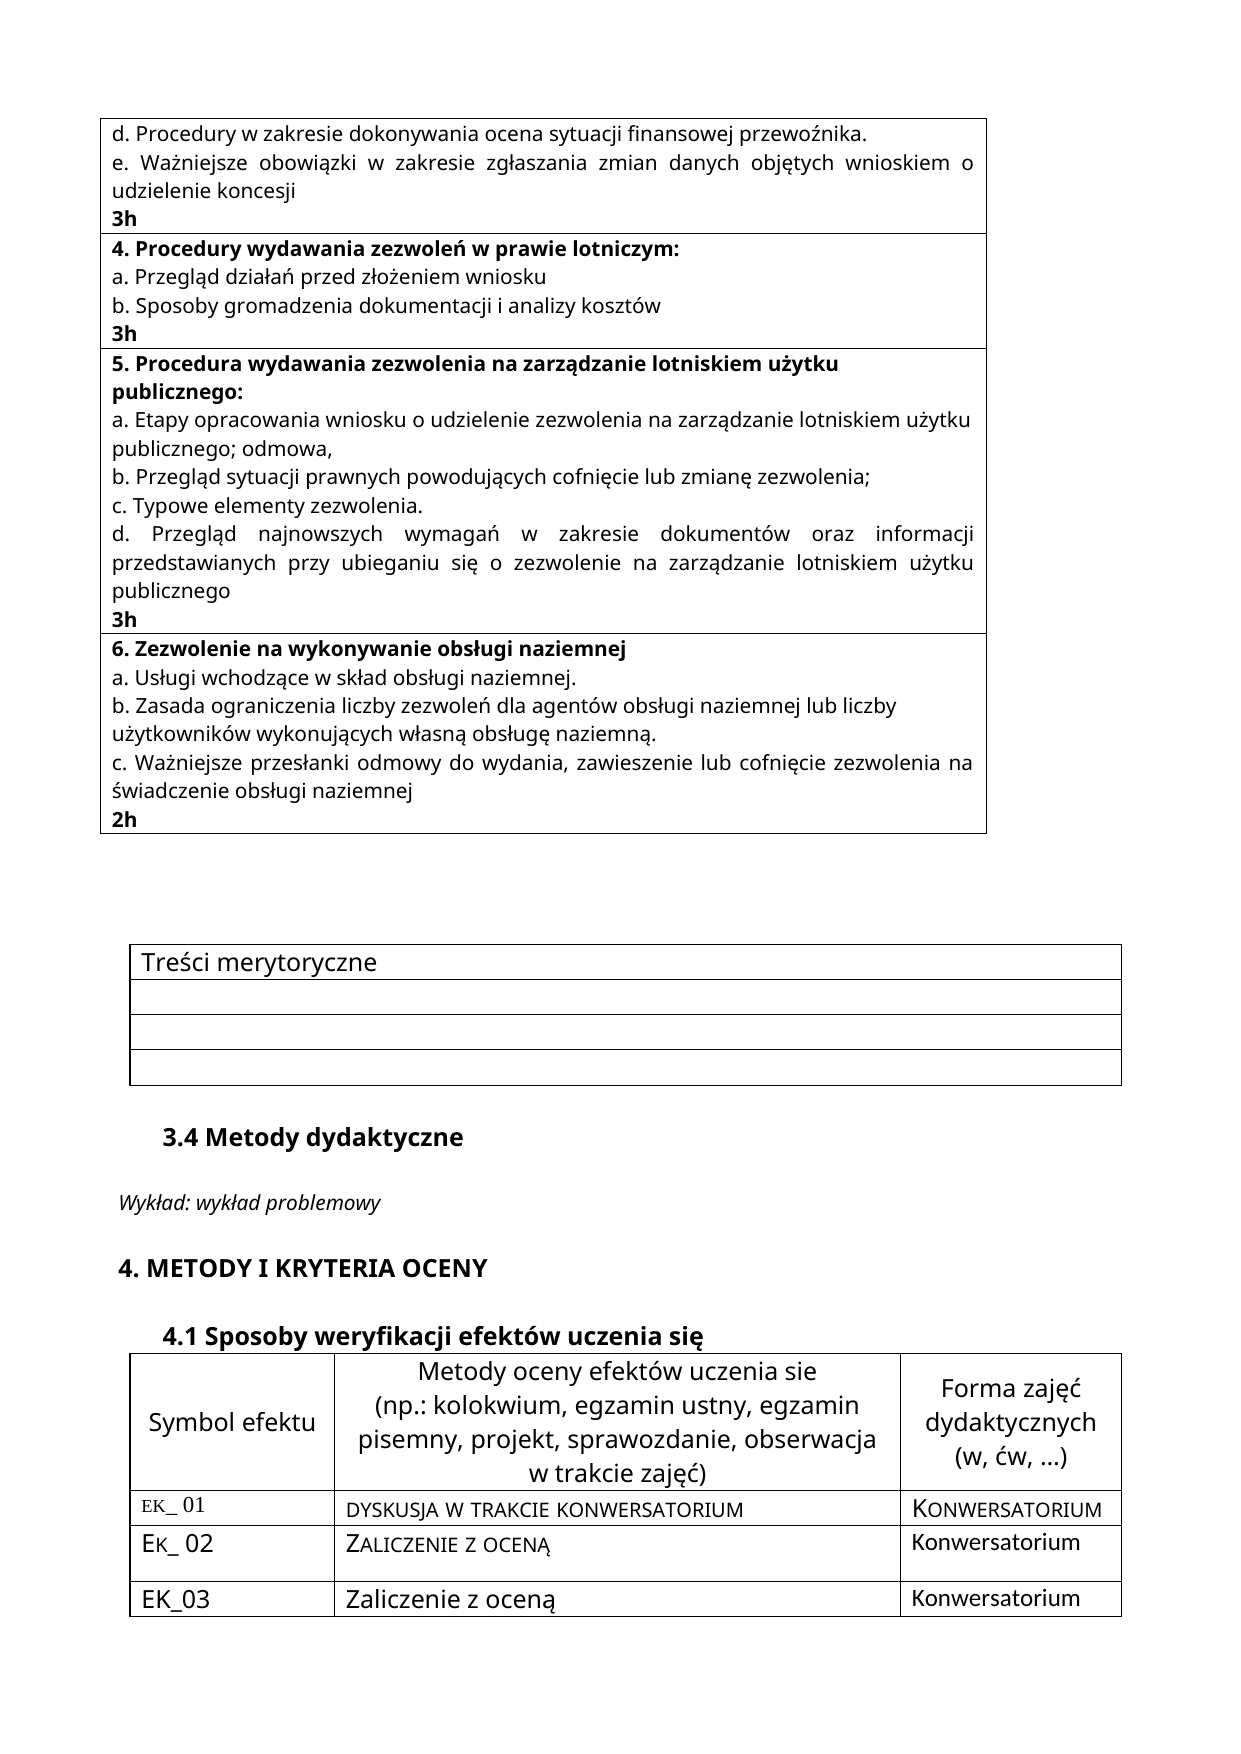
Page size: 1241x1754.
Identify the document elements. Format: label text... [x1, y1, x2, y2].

table_cell Konwersatorium [901, 1582, 1121, 1616]
table_cell dyskusja w trakcie konwersatorium [335, 1491, 900, 1525]
table_cell 4. Procedury wydawania zezwoleń w prawie lotniczym: a. Przegląd działań przed złożeniem wniosku b. Sposoby gromadzenia dokumentacji i analizy kosztów 3h [101, 234, 986, 348]
table_cell [131, 1050, 1121, 1084]
table_header Forma zajęć dydaktycznych (w, ćw, …) [901, 1354, 1121, 1490]
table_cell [101, 119, 986, 233]
table_cell EK_03 [131, 1582, 334, 1616]
table_header Metody oceny efektów uczenia sie (np.: kolokwium, egzamin ustny, egzamin pisemny, projekt, sprawozdanie, obserwacja w trakcie zajęć) [335, 1354, 900, 1490]
table_cell Konwersatorium [901, 1491, 1121, 1525]
table_header Symbol efektu [131, 1354, 334, 1490]
table_cell Zaliczenie z oceną [335, 1582, 900, 1616]
text 4. METODY I KRYTERIA OCENY [118, 1250, 1122, 1284]
text 3.4 Metody dydaktyczne [162, 1119, 1122, 1154]
table_cell Konwersatorium [901, 1526, 1121, 1581]
table_cell [131, 980, 1121, 1014]
text 4.1 Sposoby weryfikacji efektów uczenia się [162, 1318, 1122, 1352]
text Wykład: wykład problemowy [118, 1188, 1122, 1216]
table_header Treści merytoryczne [131, 945, 1121, 979]
table_cell 5. Procedura wydawania zezwolenia na zarządzanie lotniskiem użytku publicznego: a. Etapy opracowania wniosku o udzielenie zezwolenia na zarządzanie lotniskiem użytku publicznego; odmowa, b. Przegląd sytuacji prawnych powodujących cofnięcie lub zmianę zezwolenia; c. Typowe elementy zezwolenia. d. Przegląd najnowszych wymagań w zakresie dokumentów oraz informacji przedstawianych przy ubieganiu się o zezwolenie na zarządzanie lotniskiem użytku publicznego 3h [101, 349, 986, 633]
table_cell Ek_ 02 [131, 1526, 334, 1581]
table_cell [131, 1015, 1121, 1049]
table_cell ek_ 01 [131, 1491, 334, 1525]
table_cell Zaliczenie z oceną [335, 1526, 900, 1581]
table_cell 6. Zezwolenie na wykonywanie obsługi naziemnej a. Usługi wchodzące w skład obsługi naziemnej. b. Zasada ograniczenia liczby zezwoleń dla agentów obsługi naziemnej lub liczby użytkowników wykonujących własną obsługę naziemną. c. Ważniejsze przesłanki odmowy do wydania, zawieszenie lub cofnięcie zezwolenia na świadczenie obsługi naziemnej 2h [101, 634, 986, 833]
